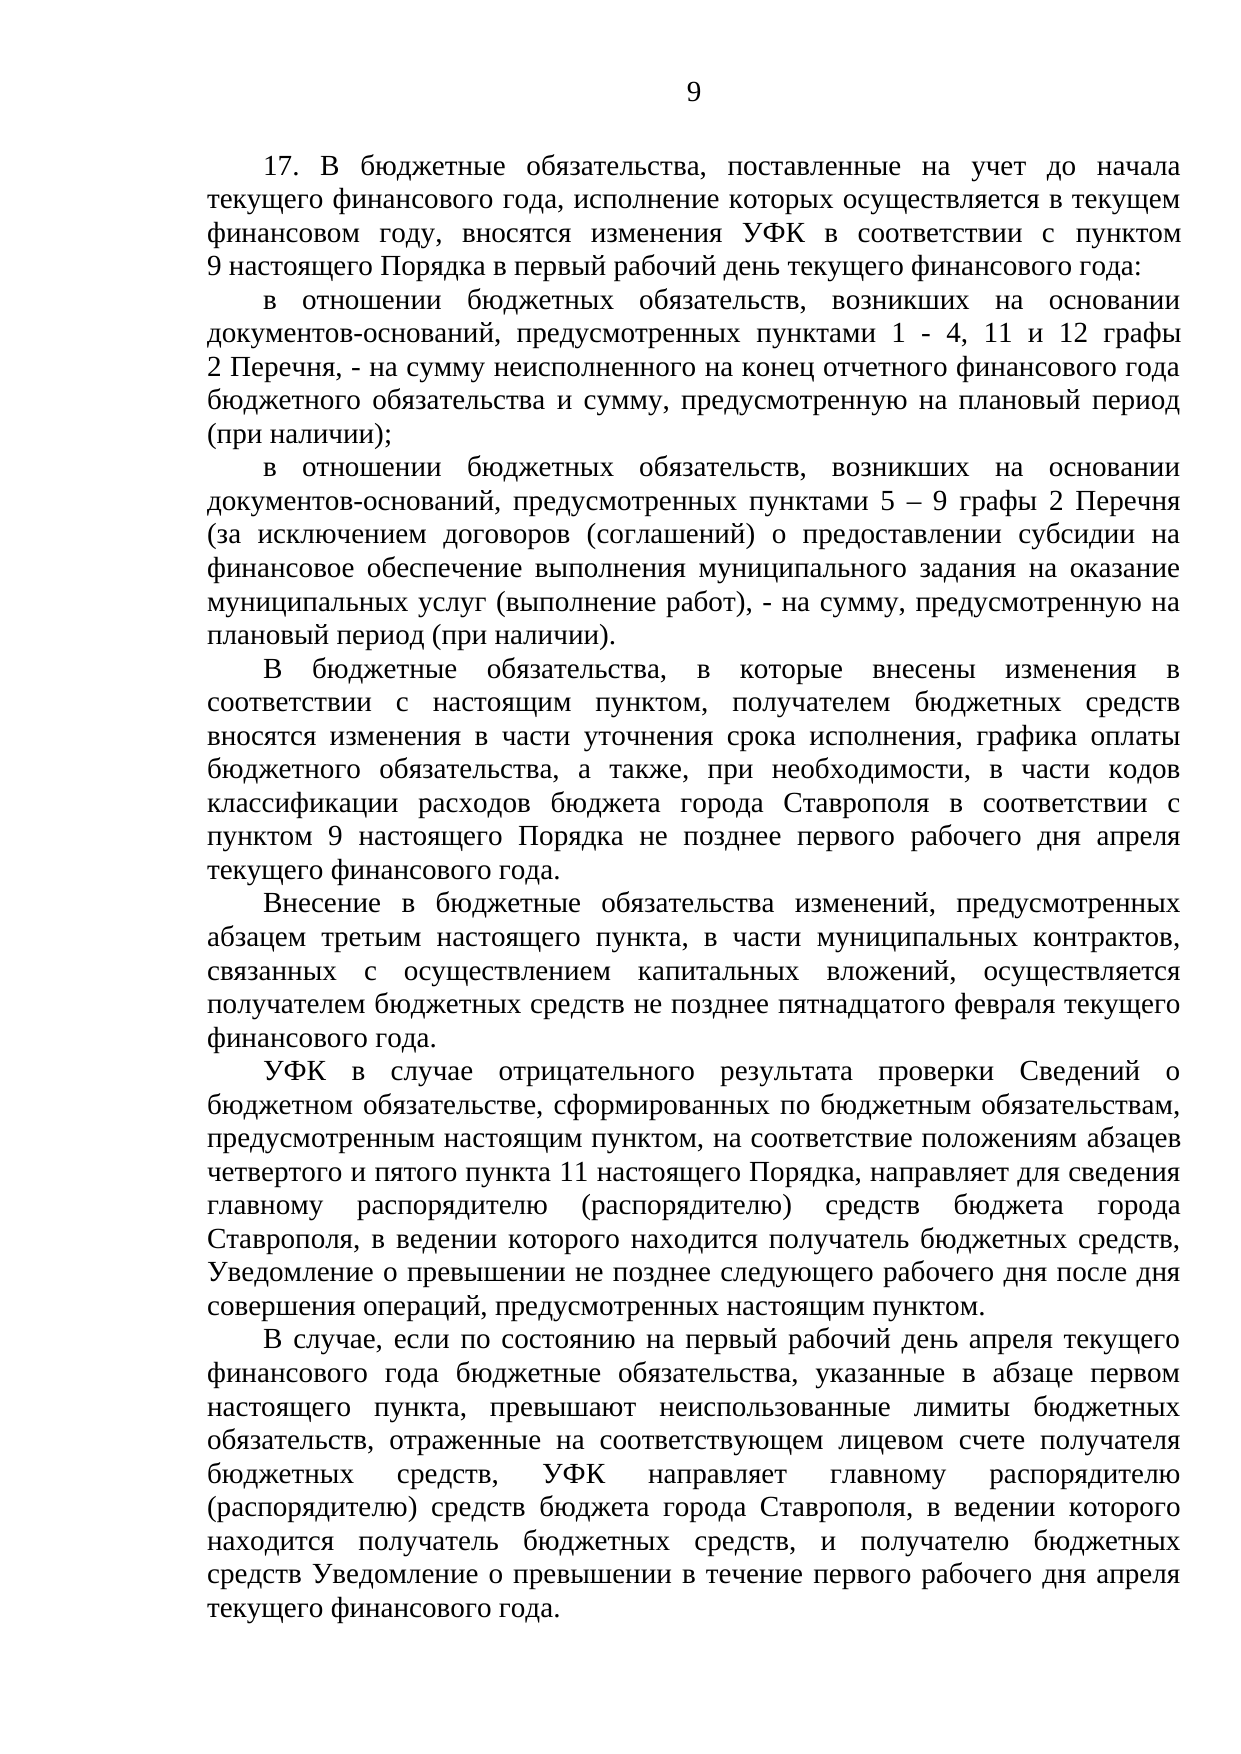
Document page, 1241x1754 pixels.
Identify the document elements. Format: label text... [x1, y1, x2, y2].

text В случае, если по состоянию на первый рабочий день апреля текущего финансового года бюджетные обязательства, указанные в абзаце первом настоящего пункта, превышают неиспользованные лимиты бюджетных обязательств, отраженные на соответствующем лицевом счете получателя бюджетных средств, УФК направляет главному распорядителю (распорядителю) средств бюджета города Ставрополя, в ведении которого находится получатель бюджетных средств, и получателю бюджетных средств Уведомление о превышении в течение первого рабочего дня апреля текущего финансового года. [207, 1322, 1181, 1623]
text В бюджетные обязательства, в которые внесены изменения в соответствии с настоящим пунктом, получателем бюджетных средств вносятся изменения в части уточнения срока исполнения, графика оплаты бюджетного обязательства, а также, при необходимости, в части кодов классификации расходов бюджета города Ставрополя в соответствии с пунктом 9 настоящего Порядка не позднее первого рабочего дня апреля текущего финансового года. [207, 651, 1181, 886]
text УФК в случае отрицательного результата проверки Сведений о бюджетном обязательстве, сформированных по бюджетным обязательствам, предусмотренным настоящим пунктом, на соответствие положениям абзацев четвертого и пятого пункта 11 настоящего Порядка, направляет для сведения главному распорядителю (распорядителю) средств бюджета города Ставрополя, в ведении которого находится получатель бюджетных средств, Уведомление о превышении не позднее следующего рабочего дня после дня совершения операций, предусмотренных настоящим пунктом. [207, 1053, 1181, 1322]
text в отношении бюджетных обязательств, возникших на основании документов-оснований, предусмотренных пунктами 1 - 4, 11 и 12 графы 2 Перечня, - на сумму неисполненного на конец отчетного финансового года бюджетного обязательства и сумму, предусмотренную на плановый период (при наличии); [207, 282, 1181, 449]
text в отношении бюджетных обязательств, возникших на основании документов-оснований, предусмотренных пунктами 5 – 9 графы 2 Перечня (за исключением договоров (соглашений) о предоставлении субсидии на финансовое обеспечение выполнения муниципального задания на оказание муниципальных услуг (выполнение работ), - на сумму, предусмотренную на плановый период (при наличии). [207, 449, 1181, 651]
text Внесение в бюджетные обязательства изменений, предусмотренных абзацем третьим настоящего пункта, в части муниципальных контрактов, связанных с осуществлением капитальных вложений, осуществляется получателем бюджетных средств не позднее пятнадцатого февраля текущего финансового года. [207, 886, 1181, 1053]
text 17. В бюджетные обязательства, поставленные на учет до начала текущего финансового года, исполнение которых осуществляется в текущем финансовом году, вносятся изменения УФК в соответствии с пунктом 9 настоящего Порядка в первый рабочий день текущего финансового года: [207, 148, 1181, 282]
